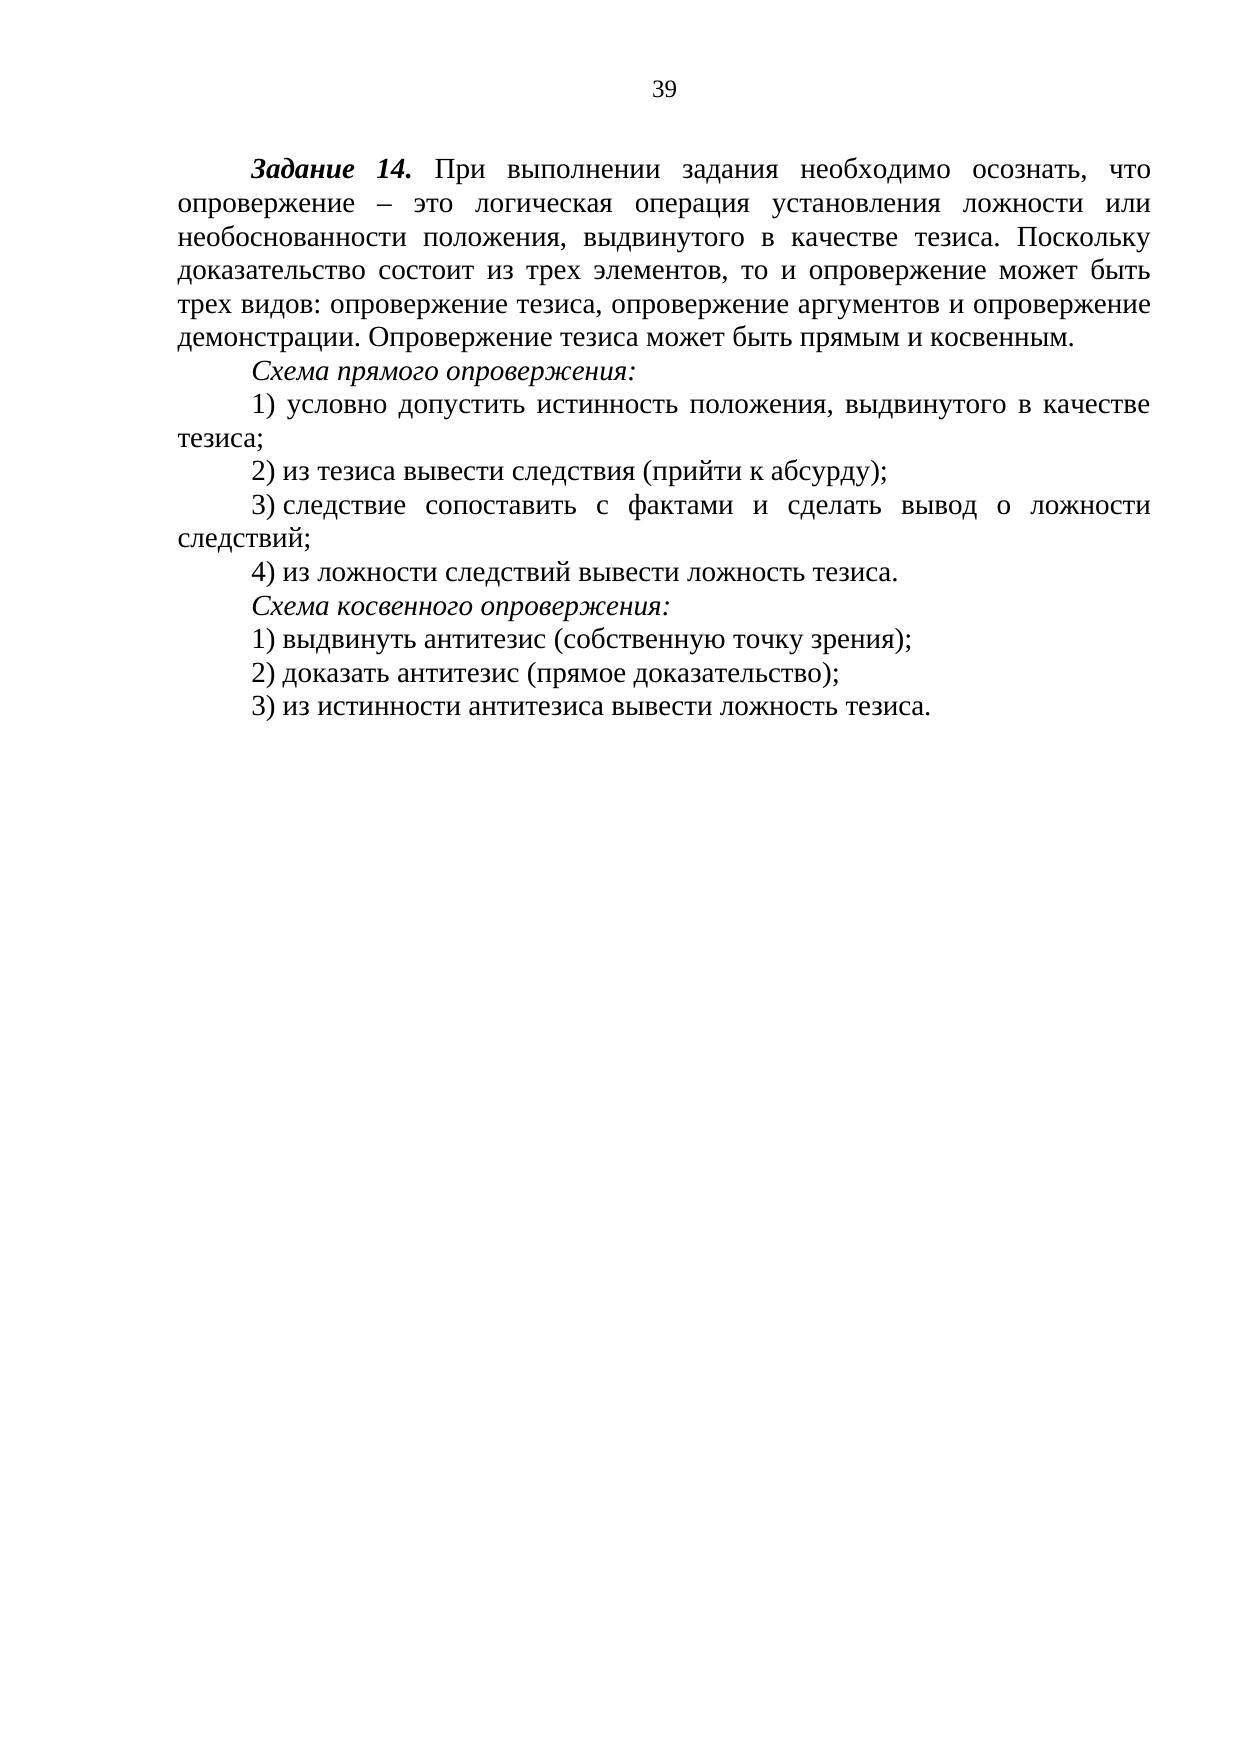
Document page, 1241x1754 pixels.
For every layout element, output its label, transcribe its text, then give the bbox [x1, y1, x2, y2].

text 1) выдвинуть антитезис (собственную точку зрения); [177, 621, 1152, 655]
text 2) из тезиса вывести следствия (прийти к абсурду); [177, 453, 1152, 487]
text Схема косвенного опровержения: [177, 588, 1152, 621]
text 3) следствие сопоставить с фактами и сделать вывод о ложности следствий; [177, 487, 1152, 554]
text Задание 14. При выполнении задания необходимо осознать, что опровержение – это логическая операция установления ложности или необоснованности положения, выдвинутого в качестве тезиса. Поскольку доказательство состоит из трех элементов, то и опровержение может быть трех видов: опровержение тезиса, опровержение аргументов и опровержение демонстрации. Опровержение тезиса может быть прямым и косвенным. [177, 152, 1152, 353]
text 3) из истинности антитезиса вывести ложность тезиса. [177, 688, 1152, 722]
text Схема прямого опровержения: [177, 353, 1152, 386]
text 4) из ложности следствий вывести ложность тезиса. [177, 554, 1152, 588]
text 2) доказать антитезис (прямое доказательство); [177, 655, 1152, 688]
text 1) условно допустить истинность положения, выдвинутого в качестве тезиса; [177, 386, 1152, 453]
